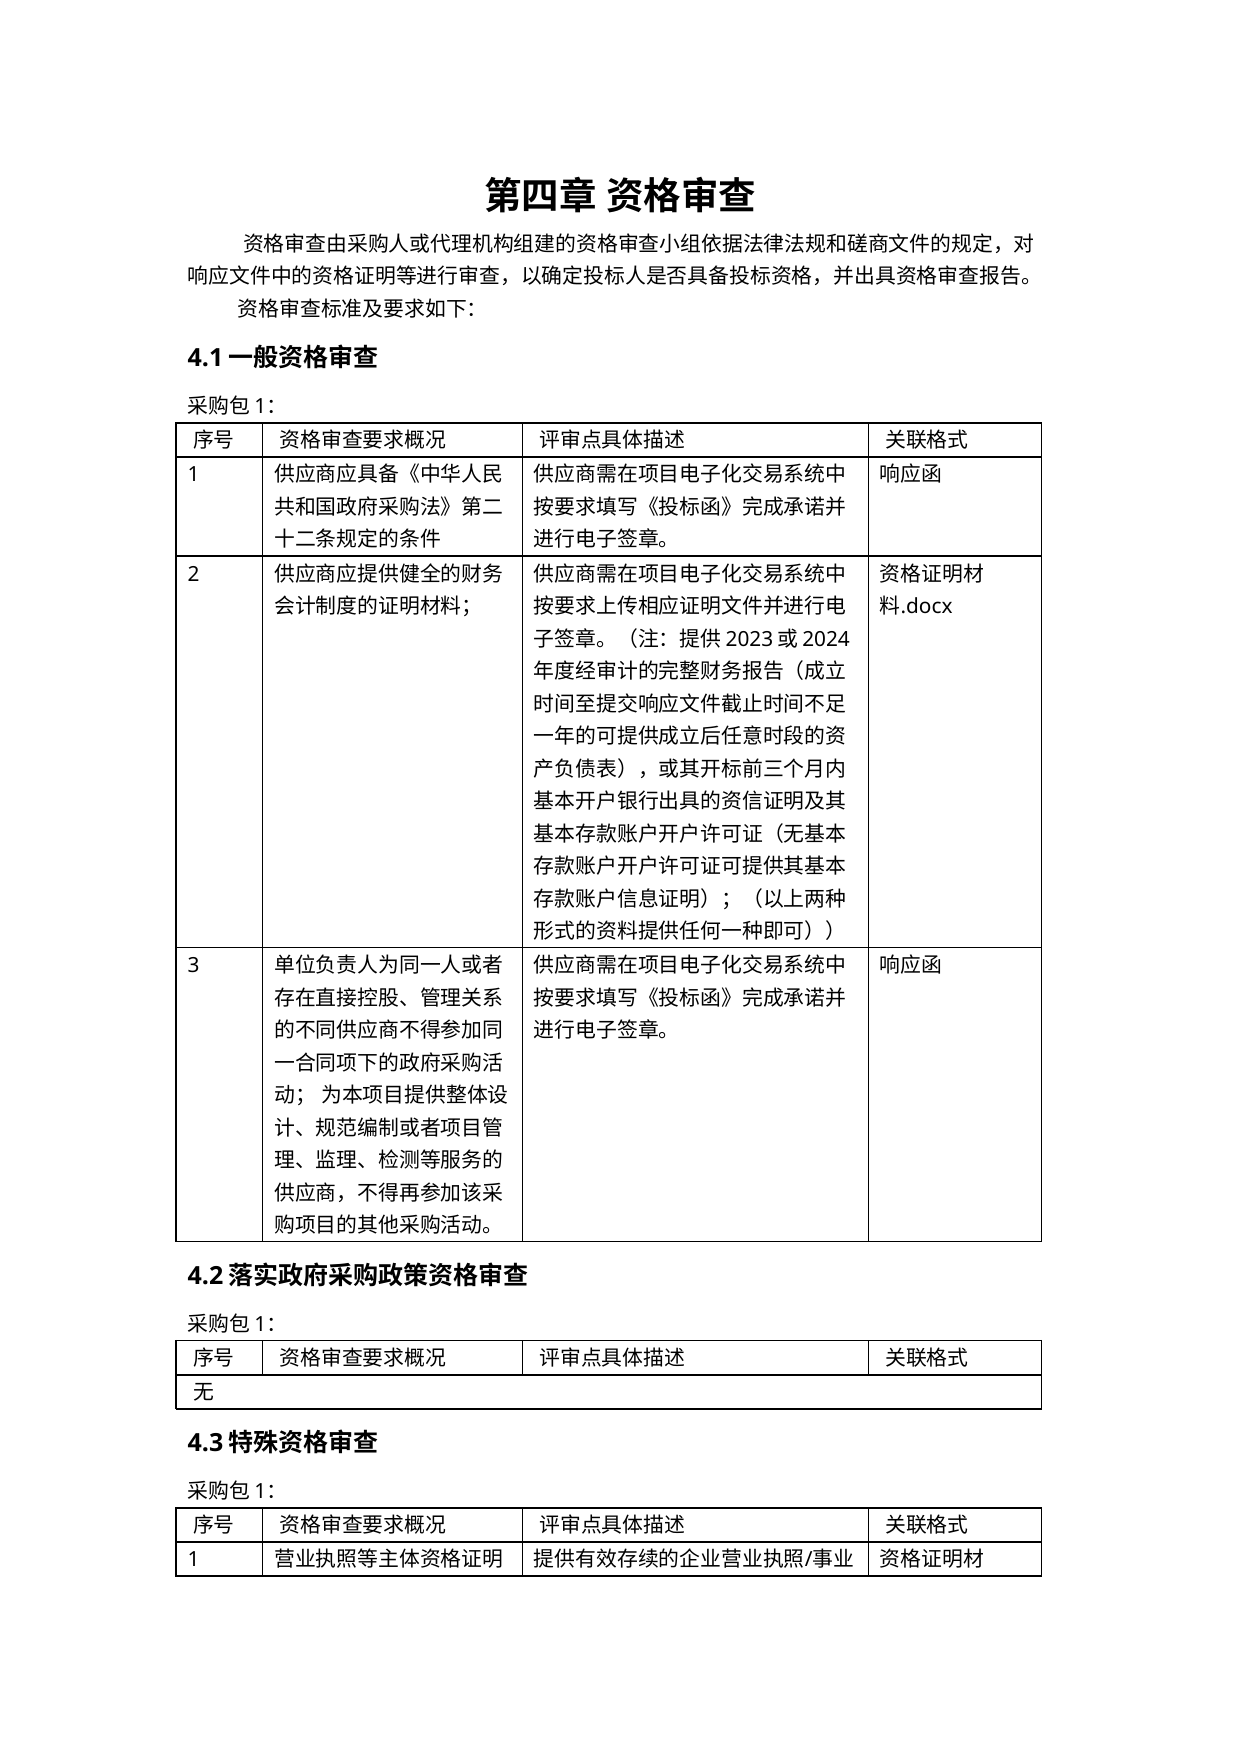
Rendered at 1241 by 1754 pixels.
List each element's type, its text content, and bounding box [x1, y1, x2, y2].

table_cell 营业执照等主体资格证明文件 [263, 1543, 522, 1575]
table_header 评审点具体描述 [523, 424, 868, 456]
text 采购包1： [187, 1474, 1053, 1507]
text 4.1一般资格审查 [187, 324, 1053, 389]
table_cell 资格证明材料.docx [869, 1543, 1041, 1575]
table_header 关联格式 [869, 1341, 1041, 1374]
table_cell 供应商需在项目电子化交易系统中按要求填写《投标函》完成承诺并进行电子签章。 [523, 458, 868, 555]
table_cell 1 [177, 458, 262, 555]
text 采购包1： [187, 1307, 1053, 1340]
table_cell 供应商应提供健全的财务会计制度的证明材料； [263, 557, 522, 947]
table_cell 无 [177, 1376, 1041, 1408]
table_header 评审点具体描述 [523, 1509, 868, 1541]
text 4.3特殊资格审查 [187, 1409, 1053, 1474]
text 第四章 资格审查 [187, 162, 1053, 227]
table_header 评审点具体描述 [523, 1341, 868, 1374]
table_cell 响应函 [869, 948, 1041, 1241]
table_cell 响应函 [869, 458, 1041, 555]
table_cell 1 [177, 1543, 262, 1575]
table_header 关联格式 [869, 424, 1041, 456]
text 资格审查标准及要求如下： [187, 292, 1053, 324]
text 采购包1： [187, 389, 1053, 422]
table_cell 2 [177, 557, 262, 947]
table_cell 资格证明材料.docx [869, 557, 1041, 947]
table_cell 供应商需在项目电子化交易系统中按要求上传相应证明文件并进行电子签章。（注：提供2023或2024年度经审计的完整财务报告（成立时间至提交响应文件截止时间不足一年的可提供成立后任意时段的资产负债表），或其开标前三个月内基本开户银行出具的资信证明及其基本存款账户开户许可证（无基本存款账户开户许可证可提供其基本存款账户信息证明）；（以上两种形式的资料提供任何一种即可）） [523, 557, 868, 947]
table_cell 3 [177, 948, 262, 1241]
table_header 序号 [177, 424, 262, 456]
table_header 资格审查要求概况 [263, 424, 522, 456]
table_header 序号 [177, 1509, 262, 1541]
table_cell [523, 1543, 868, 1575]
table_header 资格审查要求概况 [263, 1341, 522, 1374]
table_cell 供应商需在项目电子化交易系统中按要求填写《投标函》完成承诺并进行电子签章。 [523, 948, 868, 1241]
text 4.2落实政府采购政策资格审查 [187, 1242, 1053, 1307]
table_header 资格审查要求概况 [263, 1509, 522, 1541]
table_cell 供应商应具备《中华人民共和国政府采购法》第二十二条规定的条件 [263, 458, 522, 555]
table_cell 单位负责人为同一人或者存在直接控股、管理关系的不同供应商不得参加同一合同项下的政府采购活动； 为本项目提供整体设计、规范编制或者项目管理、监理、检测等服务的供应商，不得再参加该采购项目的其他采购活动。 [263, 948, 522, 1241]
text 资格审查由采购人或代理机构组建的资格审查小组依据法律法规和磋商文件的规定，对响应文件中的资格证明等进行审查，以确定投标人是否具备投标资格，并出具资格审查报告。 [187, 227, 1053, 292]
table_header 序号 [177, 1341, 262, 1374]
table_header 关联格式 [869, 1509, 1041, 1541]
